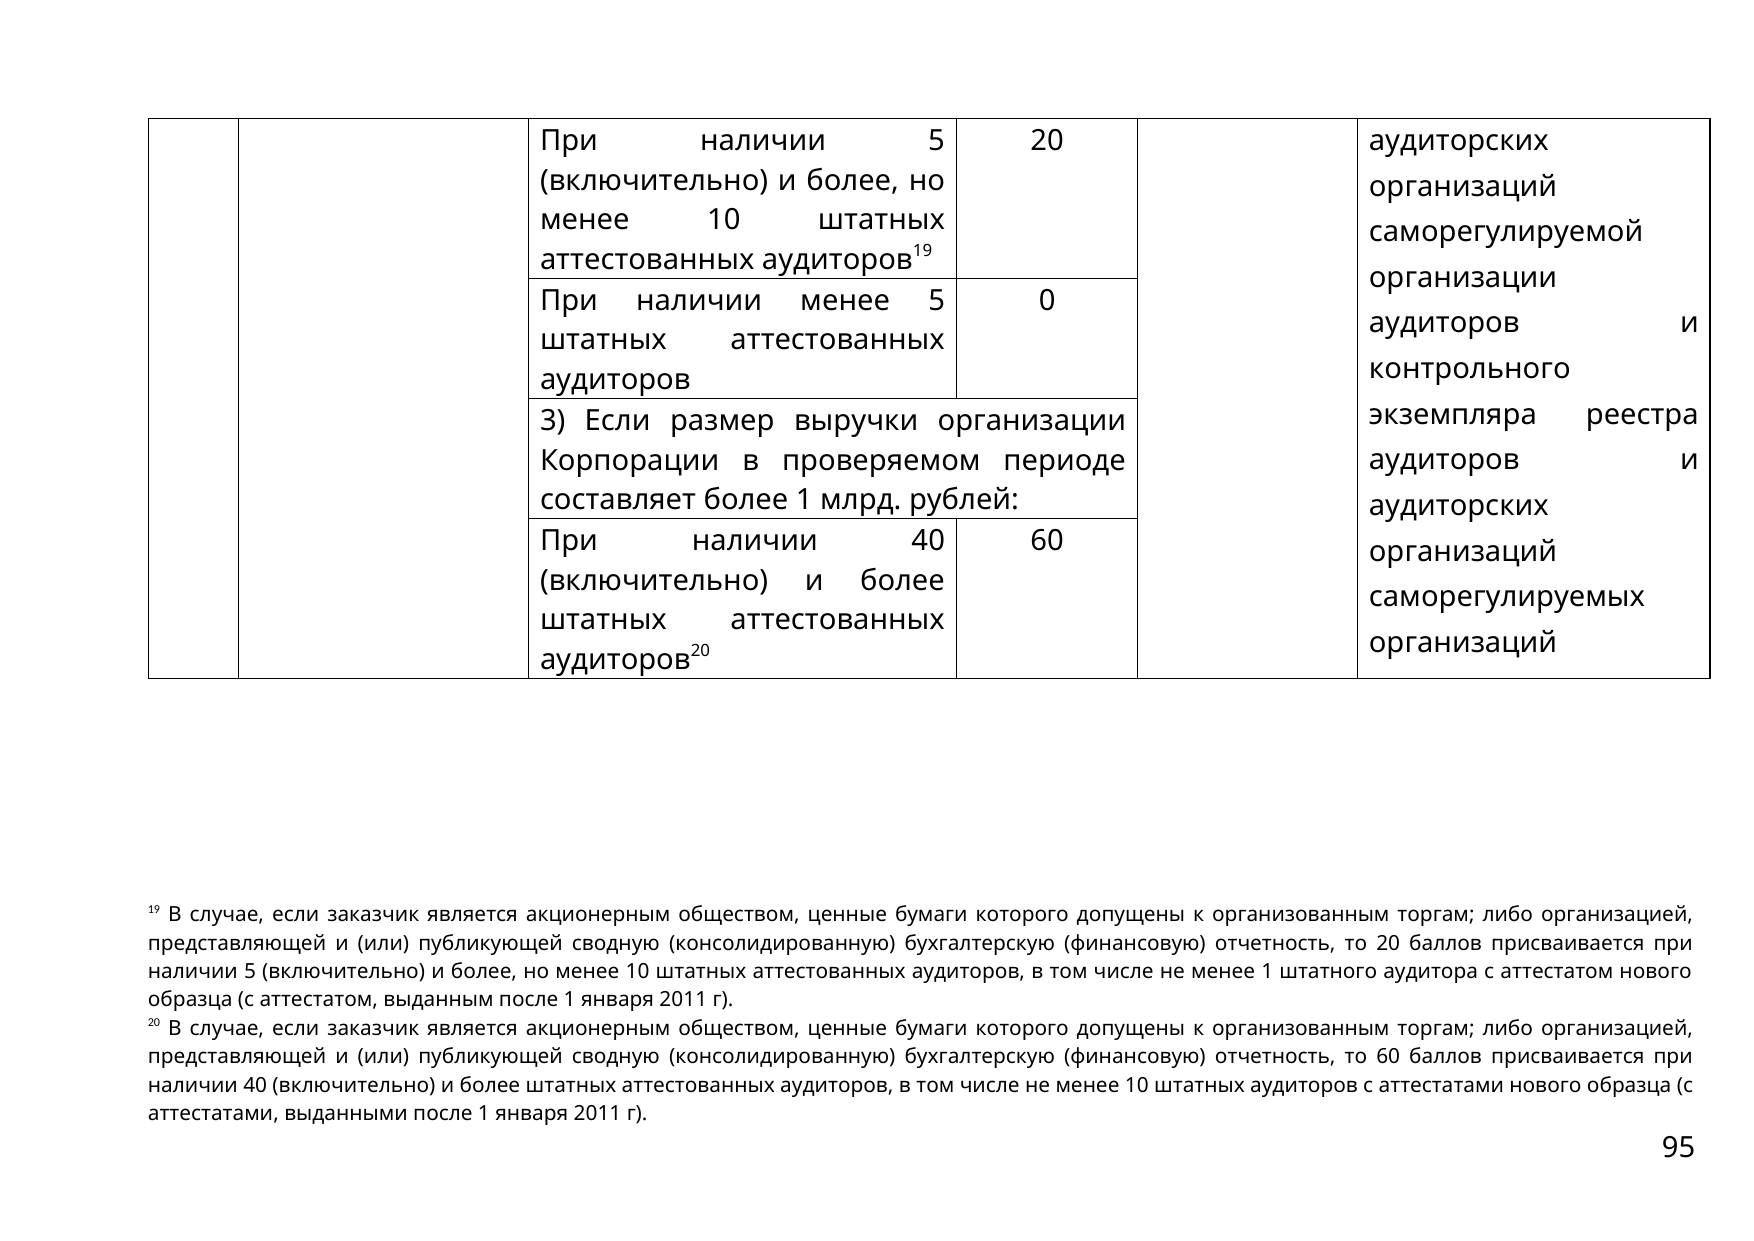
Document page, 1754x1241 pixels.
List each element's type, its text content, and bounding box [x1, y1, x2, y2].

table_cell 0 [957, 279, 1137, 398]
table_cell 60 [957, 519, 1137, 678]
table_cell При наличии менее 5 штатных аттестованных аудиторов [529, 279, 956, 398]
table_cell При наличии 40 (включительно) и более штатных аттестованных аудиторов [529, 519, 956, 678]
table_cell 3) Если размер выручки организации Корпорации в проверяемом периоде составляет более 1 млрд. рублей: [529, 399, 1137, 518]
table_cell При наличии 5 (включительно) и более, но менее 10 штатных аттестованных аудиторов [529, 119, 956, 278]
table_cell 20 [957, 119, 1137, 278]
